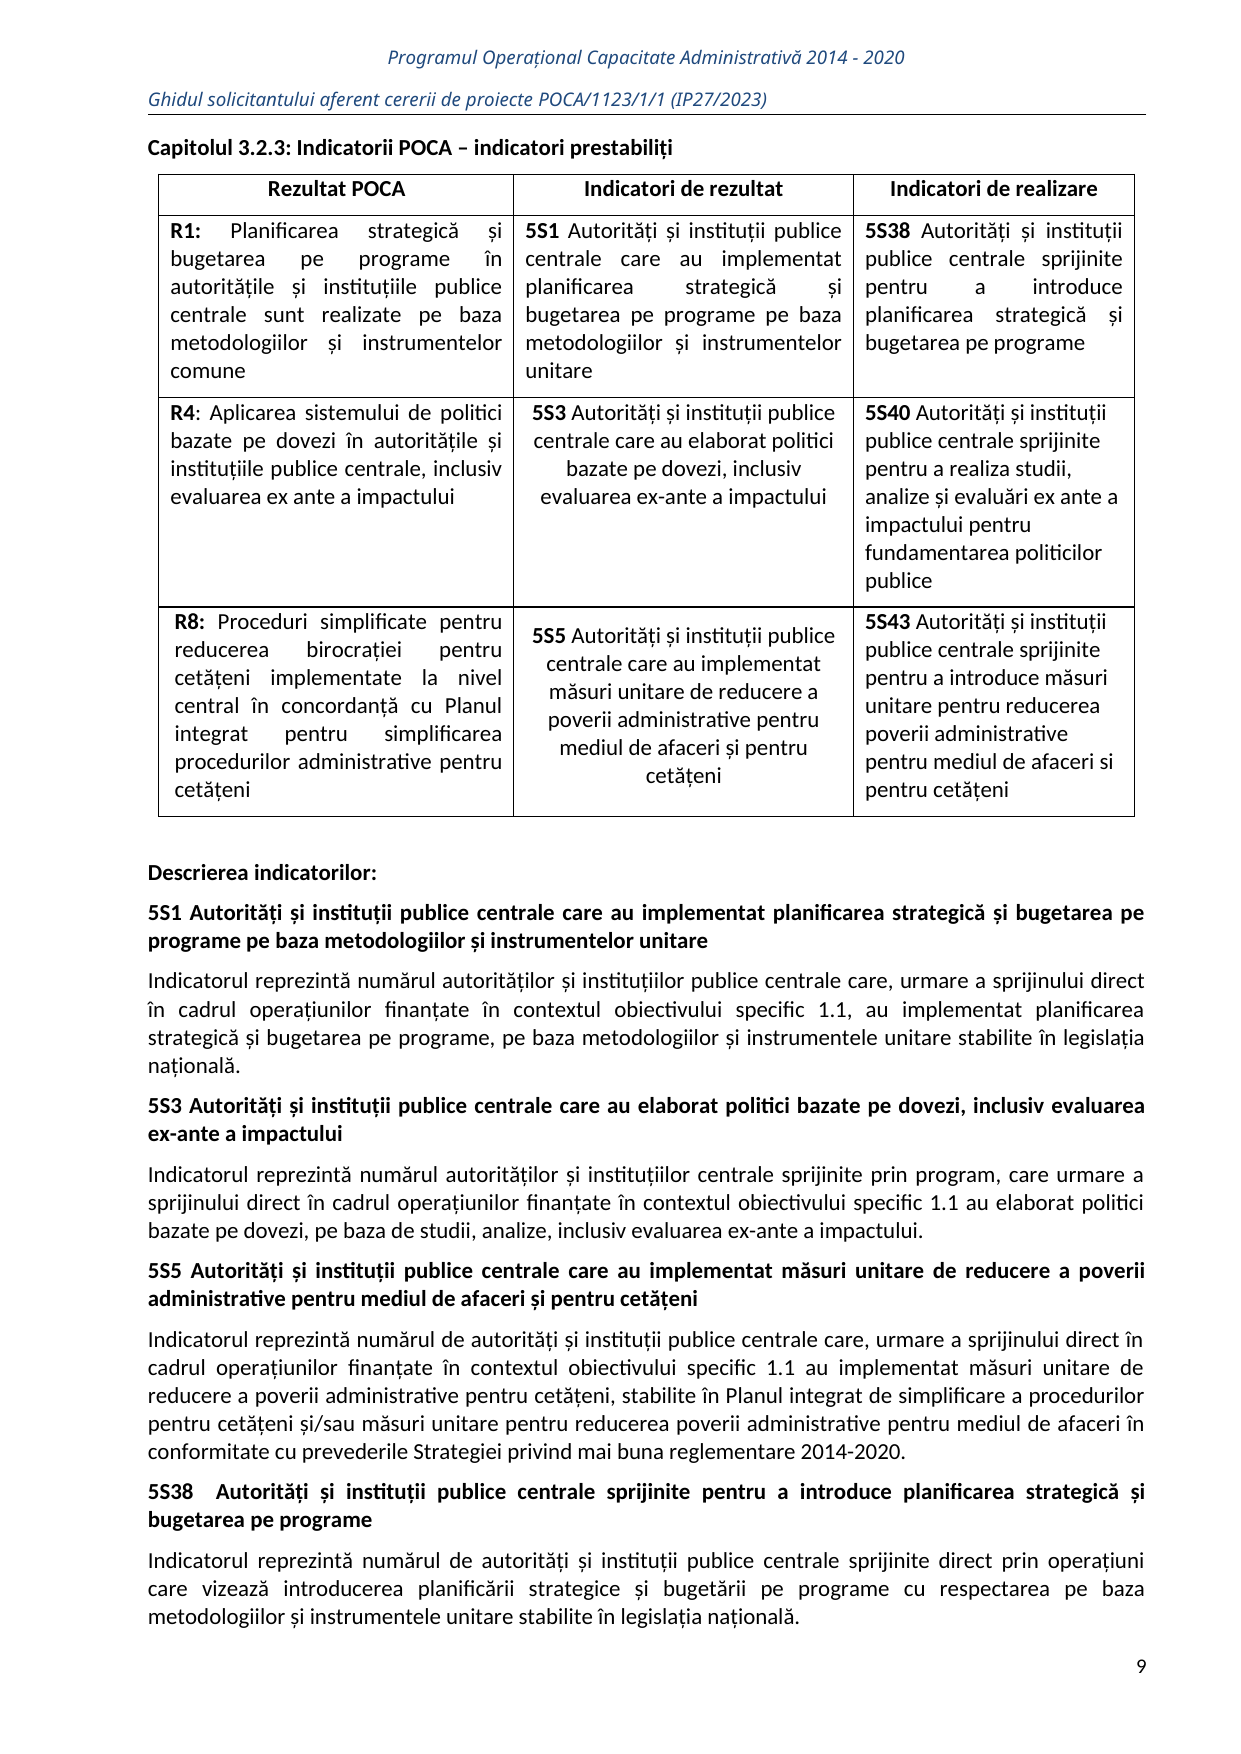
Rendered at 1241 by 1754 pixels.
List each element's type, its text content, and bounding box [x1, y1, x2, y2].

table_cell 5S38 Autorități și instituții publice centrale sprijinite pentru a introduce planificarea strategică și bugetarea pe programe [854, 216, 1134, 397]
text Indicatorul reprezintă numărul de autorități și instituții publice centrale sprijinite direct prin operațiuni care vizează introducerea planificării strategice și bugetării pe programe cu respectarea pe baza metodologiilor și instrumentele unitare stabilite în legislația națională. [148, 1546, 1146, 1630]
table_cell R8: Proceduri simplificate pentru reducerea birocrației pentru cetățeni implementate la nivel central în concordanță cu Planul integrat pentru simplificarea procedurilor administrative pentru cetățeni [159, 608, 513, 816]
table_header Indicatori de realizare [854, 175, 1134, 215]
text 5S5 Autorități și instituții publice centrale care au implementat măsuri unitare de reducere a poverii administrative pentru mediul de afaceri și pentru cetățeni [148, 1256, 1146, 1312]
text 5S38 Autorități și instituții publice centrale sprijinite pentru a introduce planificarea strategică și bugetarea pe programe [148, 1477, 1146, 1533]
table_cell 5S43 Autorități și instituții publice centrale sprijinite pentru a introduce măsuri unitare pentru reducerea poverii administrative pentru mediul de afaceri si pentru cetățeni [854, 608, 1134, 816]
text Indicatorul reprezintă numărul de autorități și instituții publice centrale care, urmare a sprijinului direct în cadrul operațiunilor finanțate în contextul obiectivului specific 1.1 au implementat măsuri unitare de reducere a poverii administrative pentru cetățeni, stabilite în Planul integrat de simplificare a procedurilor pentru cetățeni și/sau măsuri unitare pentru reducerea poverii administrative pentru mediul de afaceri în conformitate cu prevederile Strategiei privind mai buna reglementare 2014-2020. [148, 1325, 1146, 1465]
table_cell 5S40 Autorități și instituții publice centrale sprijinite pentru a realiza studii, analize și evaluări ex ante a impactului pentru fundamentarea politicilor publice [854, 398, 1134, 606]
text 5S1 Autorități și instituții publice centrale care au implementat planificarea strategică și bugetarea pe programe pe baza metodologiilor și instrumentelor unitare [148, 898, 1146, 954]
table_cell R4: Aplicarea sistemului de politici bazate pe dovezi în autoritățile și instituțiile publice centrale, inclusiv evaluarea ex ante a impactului [159, 398, 513, 606]
table_cell 5S3 Autorități și instituții publice centrale care au elaborat politici bazate pe dovezi, inclusiv evaluarea ex-ante a impactului [514, 398, 853, 606]
text Indicatorul reprezintă numărul autorităților și instituțiilor centrale sprijinite prin program, care urmare a sprijinului direct în cadrul operațiunilor finanțate în contextul obiectivului specific 1.1 au elaborat politici bazate pe dovezi, pe baza de studii, analize, inclusiv evaluarea ex-ante a impactului. [148, 1160, 1146, 1244]
table_cell R1: Planificarea strategică și bugetarea pe programe în autoritățile și instituțiile publice centrale sunt realizate pe baza metodologiilor și instrumentelor comune [159, 216, 513, 397]
text Indicatorul reprezintă numărul autorităților și instituțiilor publice centrale care, urmare a sprijinului direct în cadrul operațiunilor finanțate în contextul obiectivului specific 1.1, au implementat planificarea strategică și bugetarea pe programe, pe baza metodologiilor și instrumentele unitare stabilite în legislația națională. [148, 967, 1146, 1079]
text 5S3 Autorități și instituții publice centrale care au elaborat politici bazate pe dovezi, inclusiv evaluarea ex-ante a impactului [148, 1091, 1146, 1147]
table_header Rezultat POCA [159, 175, 513, 215]
text Descrierea indicatorilor: [148, 858, 1146, 886]
table_cell 5S5 Autorități și instituții publice centrale care au implementat măsuri unitare de reducere a poverii administrative pentru mediul de afaceri și pentru cetățeni [514, 608, 853, 816]
table_cell 5S1 Autorități și instituții publice centrale care au implementat planificarea strategică și bugetarea pe programe pe baza metodologiilor și instrumentelor unitare [514, 216, 853, 397]
subtitle Capitolul 3.2.3: Indicatorii POCA – indicatori prestabiliți [148, 133, 1146, 161]
table_header Indicatori de rezultat [514, 175, 853, 215]
